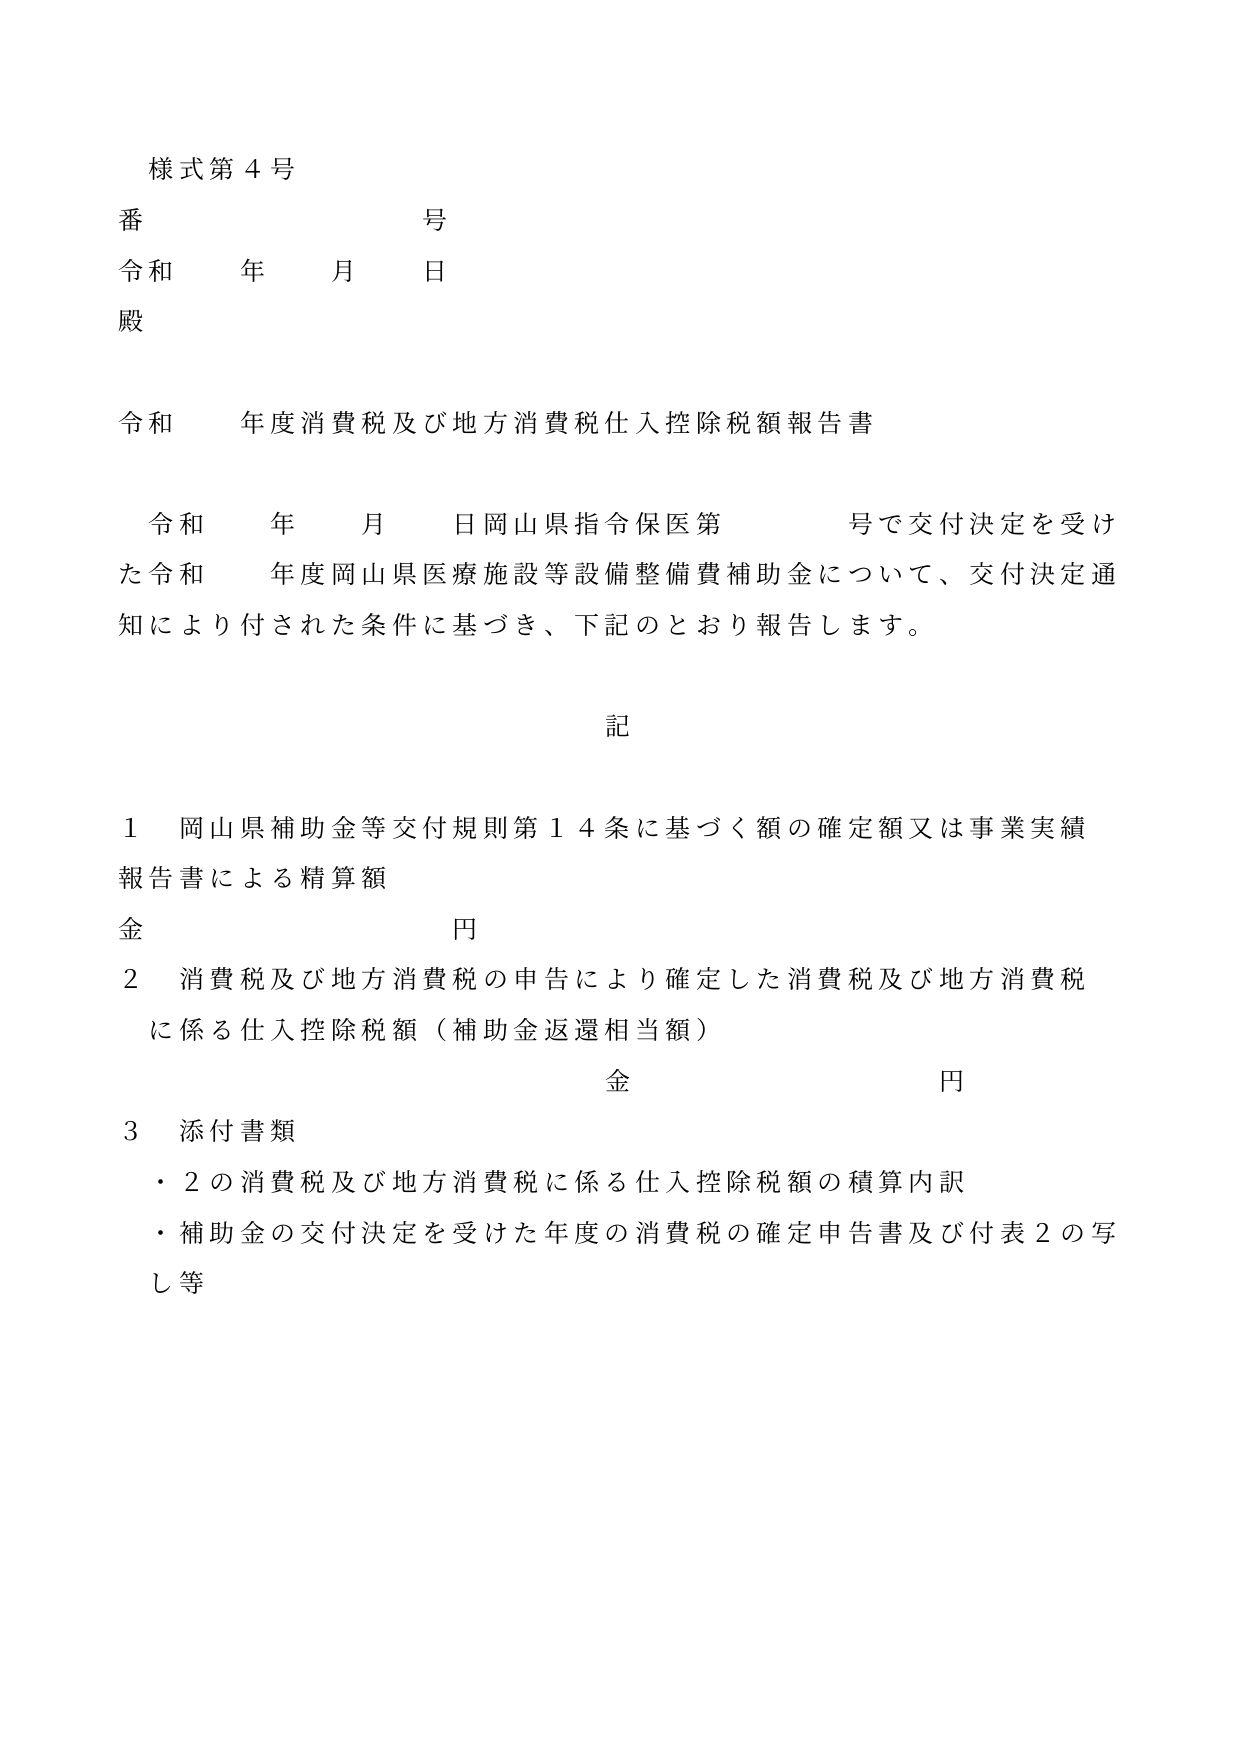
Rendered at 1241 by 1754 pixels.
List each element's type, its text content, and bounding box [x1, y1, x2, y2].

text ２ 消費税及び地方消費税の申告により確定した消費税及び地方消費税 [118, 953, 1122, 1003]
text 金 円 [118, 1054, 1122, 1105]
text に係る仕入控除税額（補助金返還相当額） [118, 1003, 1122, 1054]
text 令和 年 月 日岡山県指令保医第 号で交付決定を受けた令和 年度岡山県医療施設等設備整備費補助金について、交付決定通知により付された条件に基づき、下記のとおり報告します。 [118, 497, 1122, 649]
text 記 [118, 700, 1122, 750]
text １ 岡山県補助金等交付規則第１４条に基づく額の確定額又は事業実績 報告書による精算額 金 円 [118, 801, 1122, 953]
text ・２の消費税及び地方消費税に係る仕入控除税額の積算内訳 [118, 1155, 1122, 1206]
text ３ 添付書類 [118, 1105, 1122, 1155]
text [118, 143, 1122, 345]
text 令和 年度消費税及び地方消費税仕入控除税額報告書 [118, 345, 1122, 447]
text ・補助金の交付決定を受けた年度の消費税の確定申告書及び付表２の写し等 [149, 1206, 1122, 1307]
